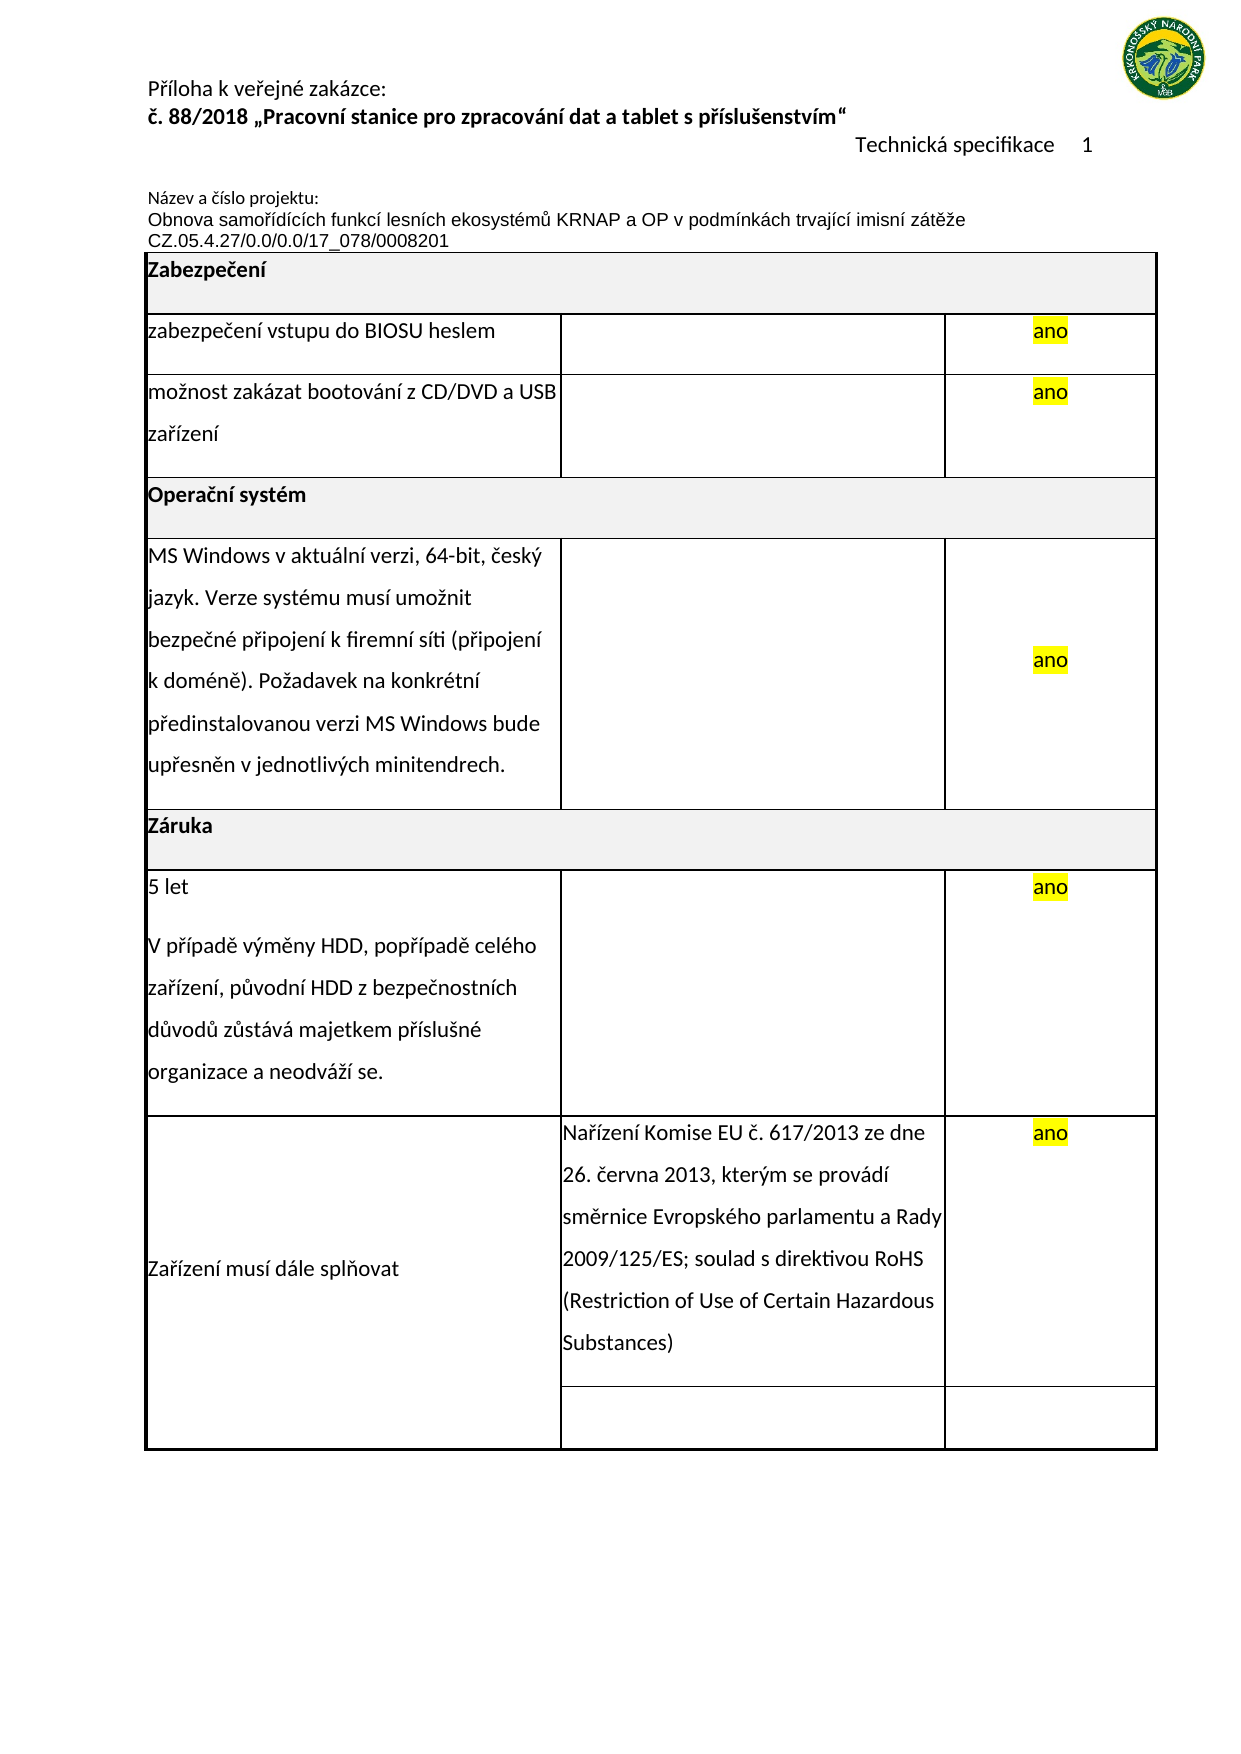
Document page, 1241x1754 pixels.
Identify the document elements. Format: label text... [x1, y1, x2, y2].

table_cell [562, 539, 944, 808]
table_cell [562, 375, 944, 477]
table_cell Operační systém [148, 478, 1155, 538]
table_cell [562, 1387, 944, 1448]
table_cell ano [946, 315, 1155, 374]
table_cell [562, 315, 944, 374]
table_cell [562, 871, 944, 1115]
table_cell ano [946, 539, 1155, 808]
table_cell Zařízení musí dále splňovat [148, 1117, 560, 1448]
table_cell Záruka [148, 810, 1155, 869]
table_cell ano [946, 871, 1155, 1115]
table_cell Zabezpečení [148, 253, 1155, 313]
table_cell Nařízení Komise EU č. 617/2013 ze dne 26. června 2013, kterým se provádí směrnice Evropského parlamentu a Rady 2009/125/ES; soulad s direktivou RoHS (Restriction of Use of Certain Hazardous Substances) [562, 1117, 944, 1386]
table_cell možnost zakázat bootování z CD/DVD a USB zařízení [148, 375, 560, 477]
table_cell 5 let V případě výměny HDD, popřípadě celého zařízení, původní HDD z bezpečnostních důvodů zůstává majetkem příslušné organizace a neodváží se. [148, 871, 560, 1115]
picture [1105, 0, 1219, 113]
table_cell [946, 1387, 1155, 1448]
table_cell ano [946, 375, 1155, 477]
table_cell zabezpečení vstupu do BIOSU heslem [148, 315, 560, 374]
table_cell ano [946, 1117, 1155, 1386]
table_cell MS Windows v aktuální verzi, 64-bit, český jazyk. Verze systému musí umožnit bezpečné připojení k firemní síti (připojení k doméně). Požadavek na konkrétní předinstalovanou verzi MS Windows bude upřesněn v jednotlivých minitendrech. [148, 539, 560, 808]
